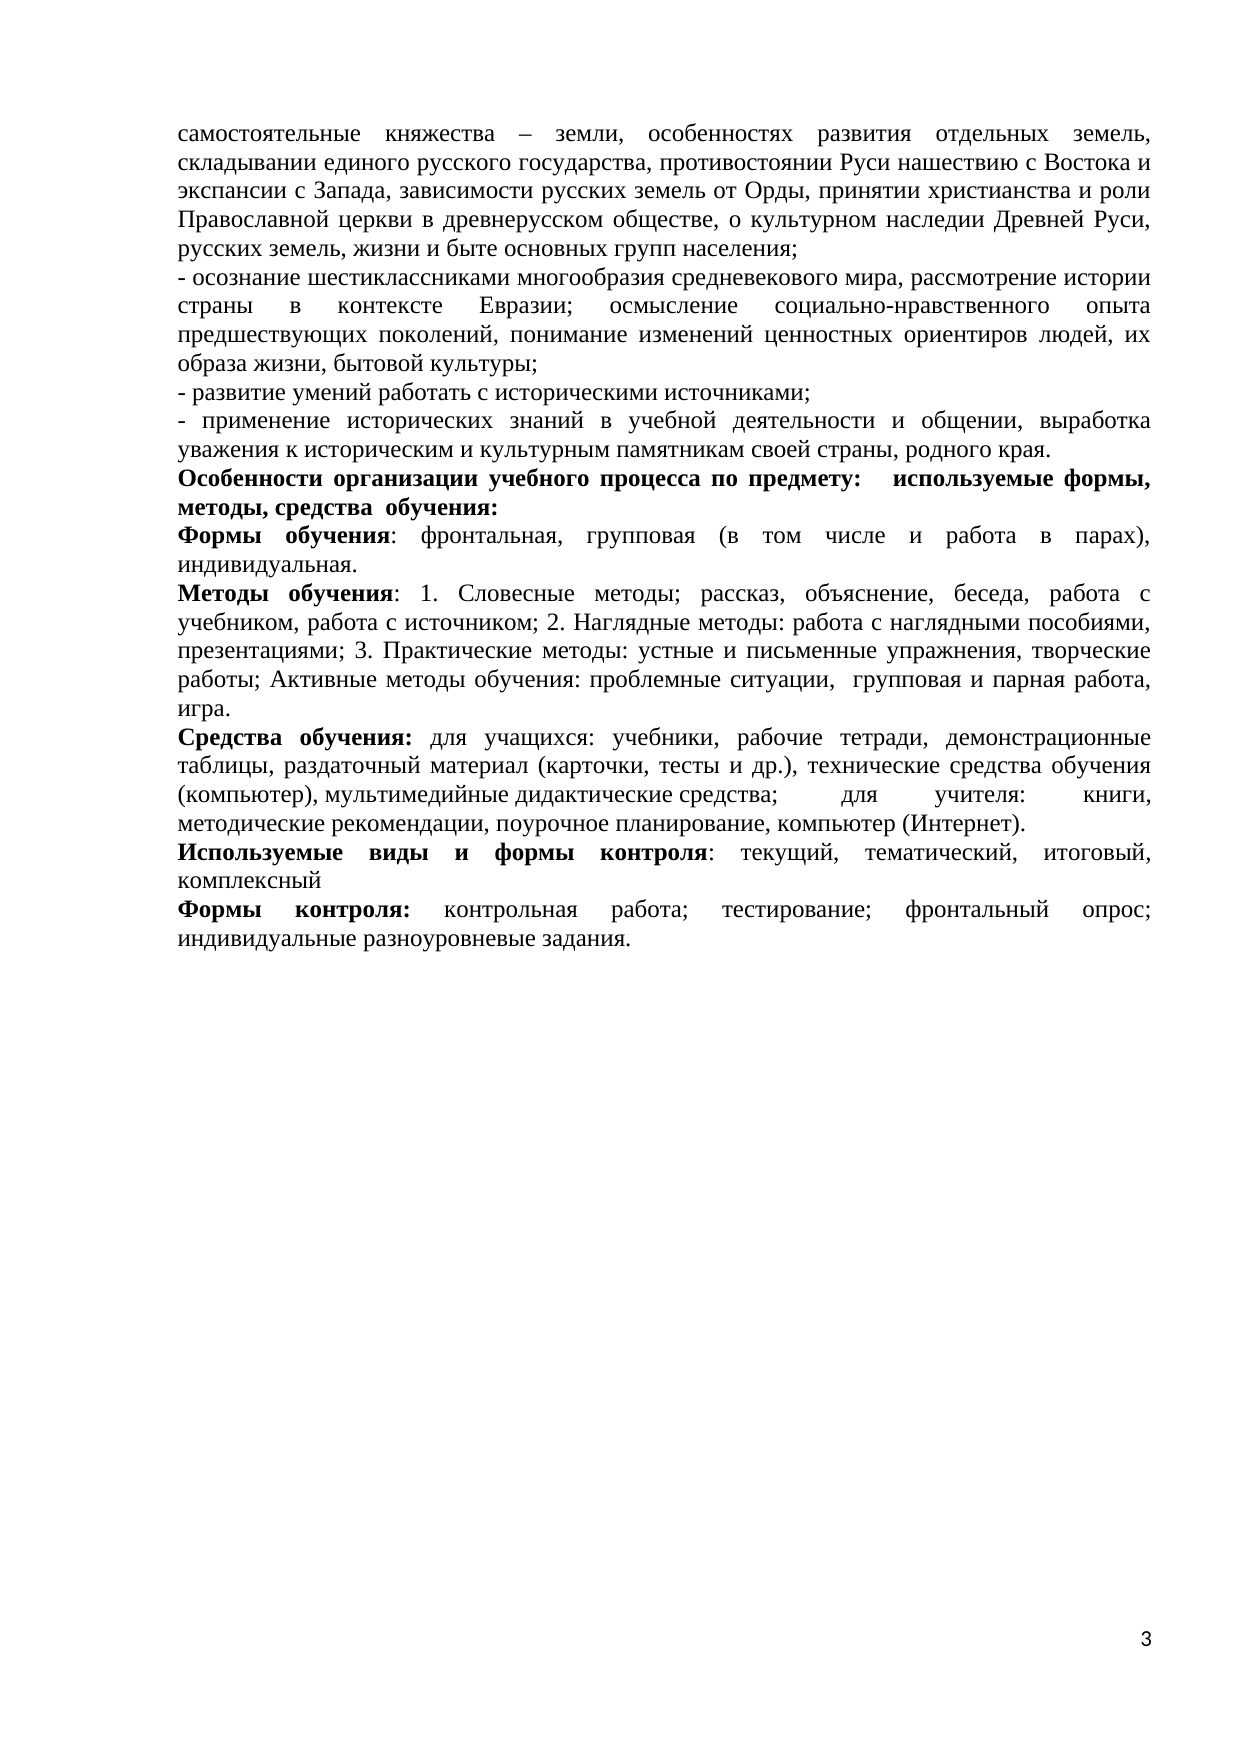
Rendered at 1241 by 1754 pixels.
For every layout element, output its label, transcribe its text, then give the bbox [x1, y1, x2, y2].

text Методы обучения: 1. Словесные методы; рассказ, объяснение, беседа, работа с учебником, работа с источником; 2. Наглядные методы: работа с наглядными пособиями, презентациями; 3. Практические методы: устные и письменные упражнения, творческие работы; Активные методы обучения: проблемные ситуации, групповая и парная работа, игра. [177, 578, 1152, 722]
text - развитие умений работать с историческими источниками; [177, 377, 1152, 406]
text самостоятельные княжества – земли, особенностях развития отдельных земель, складывании единого русского государства, противостоянии Руси нашествию с Востока и экспансии с Запада, зависимости русских земель от Орды, принятии христианства и роли Православной церкви в древнерусском обществе, о культурном наследии Древней Руси, русских земель, жизни и быте основных групп населения; [177, 118, 1152, 262]
text Используемые виды и формы контроля: текущий, тематический, итоговый, комплексный [177, 837, 1152, 894]
text - осознание шестиклассниками многообразия средневекового мира, рассмотрение истории страны в контексте Евразии; осмысление социально-нравственного опыта предшествующих поколений, понимание изменений ценностных ориентиров людей, их образа жизни, бытовой культуры; [177, 262, 1152, 377]
text Особенности организации учебного процесса по предмету: используемые формы, методы, средства обучения: [177, 463, 1152, 521]
text - применение исторических знаний в учебной деятельности и общении, выработка уважения к историческим и культурным памятникам своей страны, родного края. [177, 406, 1152, 463]
text Формы обучения: фронтальная, групповая (в том числе и работа в парах), индивидуальная. [177, 521, 1152, 578]
text Средства обучения: для учащихся: учебники, рабочие тетради, демонстрационные таблицы, раздаточный материал (карточки, тесты и др.), технические средства обучения (компьютер), мультимедийные дидактические средства; для учителя: книги, методические рекомендации, поурочное планирование, компьютер (Интернет). [177, 722, 1152, 837]
text Формы контроля: контрольная работа; тестирование; фронтальный опрос; индивидуальные разноуровневые задания. [177, 894, 1152, 952]
